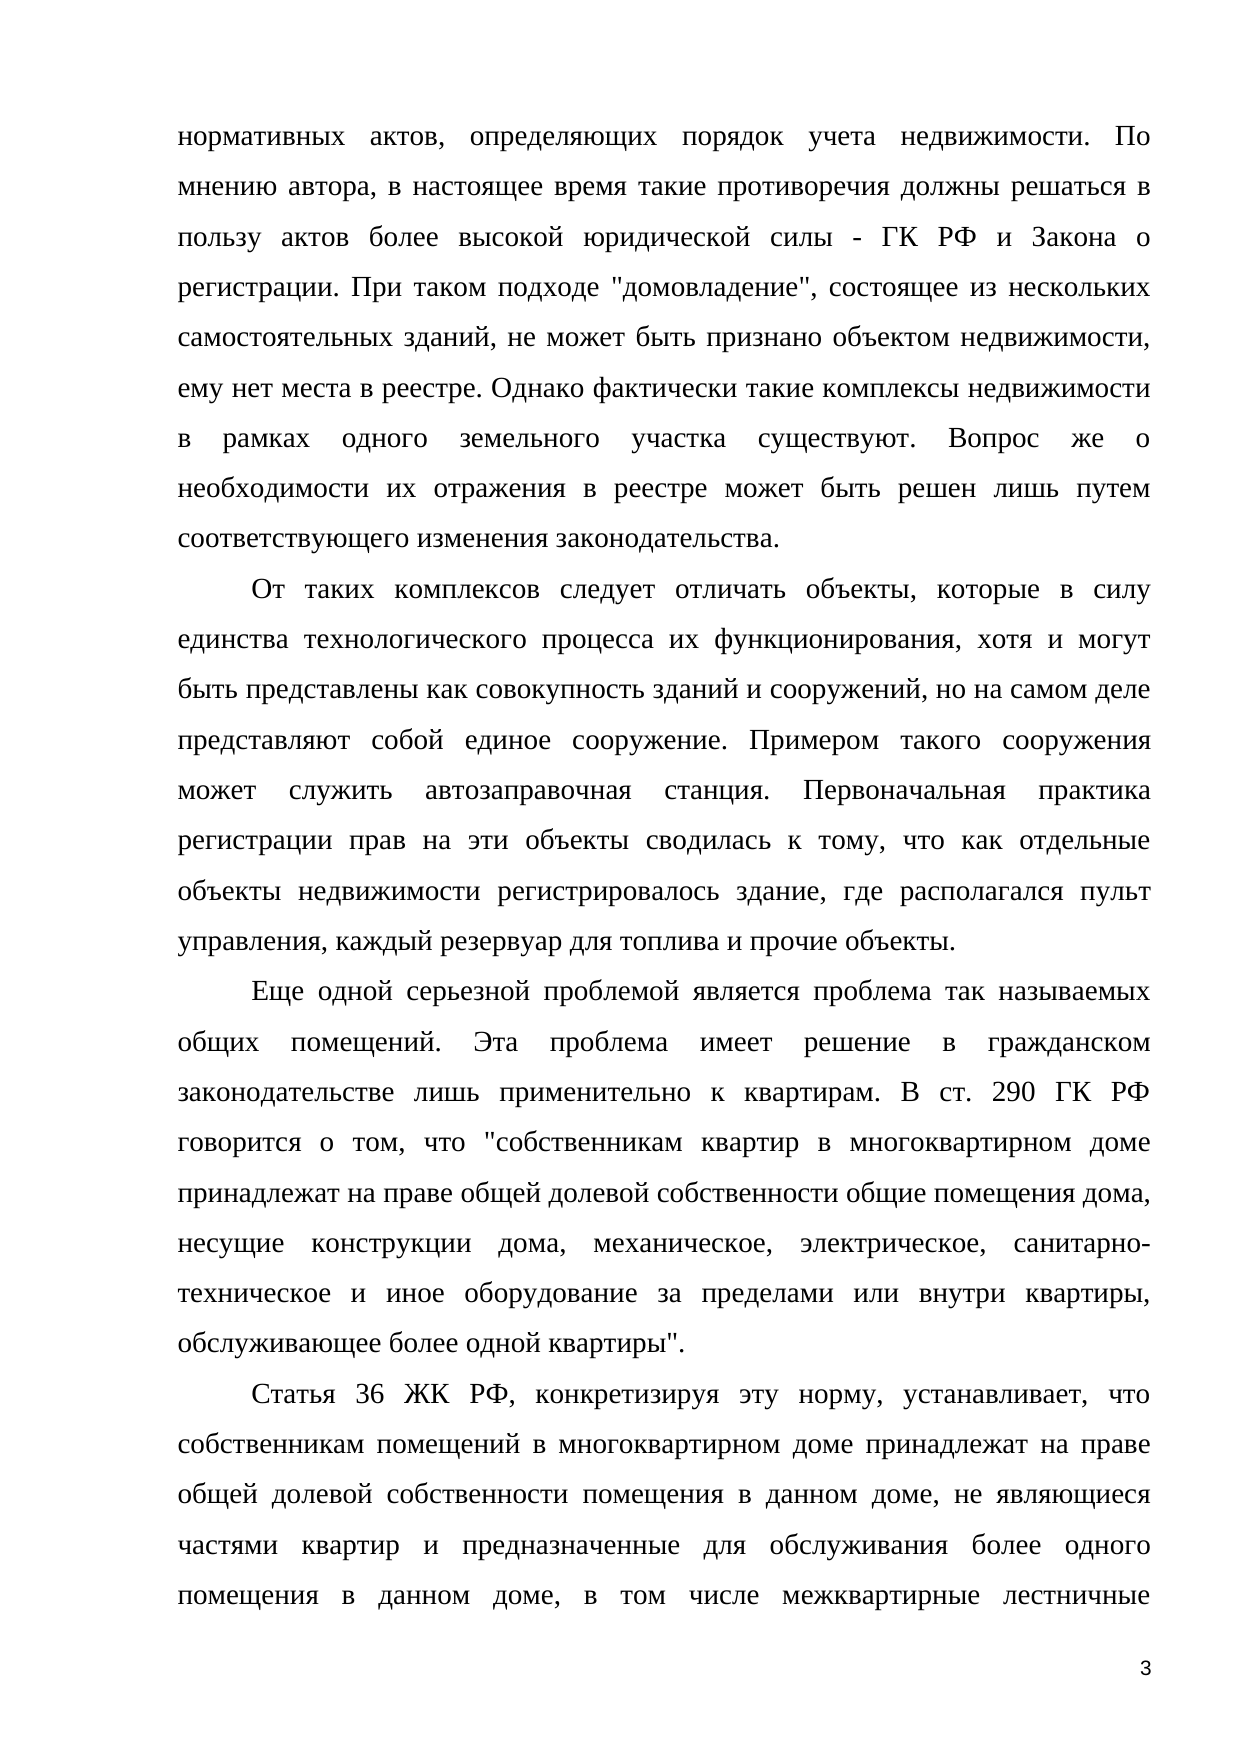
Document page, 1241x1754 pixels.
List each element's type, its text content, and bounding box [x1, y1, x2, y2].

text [177, 1376, 1152, 1611]
text Еще одной серьезной проблемой является проблема так называемых общих помещений. Эта проблема имеет решение в гражданском законодательстве лишь применительно к квартирам. В ст. 290 ГК РФ говорится о том, что "собственникам квартир в многоквартирном доме принадлежат на праве общей долевой собственности общие помещения дома, несущие конструкции дома, механическое, электрическое, санитарно-техническое и иное оборудование за пределами или внутри квартиры, обслуживающее более одной квартиры". [177, 973, 1152, 1359]
text От таких комплексов следует отличать объекты, которые в силу единства технологического процесса их функционирования, хотя и могут быть представлены как совокупность зданий и сооружений, но на самом деле представляют собой единое сооружение. Примером такого сооружения может служить автозаправочная станция. Первоначальная практика регистрации прав на эти объекты сводилась к тому, что как отдельные объекты недвижимости регистрировалось здание, где располагался пульт управления, каждый резервуар для топлива и прочие объекты. [177, 571, 1152, 957]
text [177, 118, 1152, 554]
